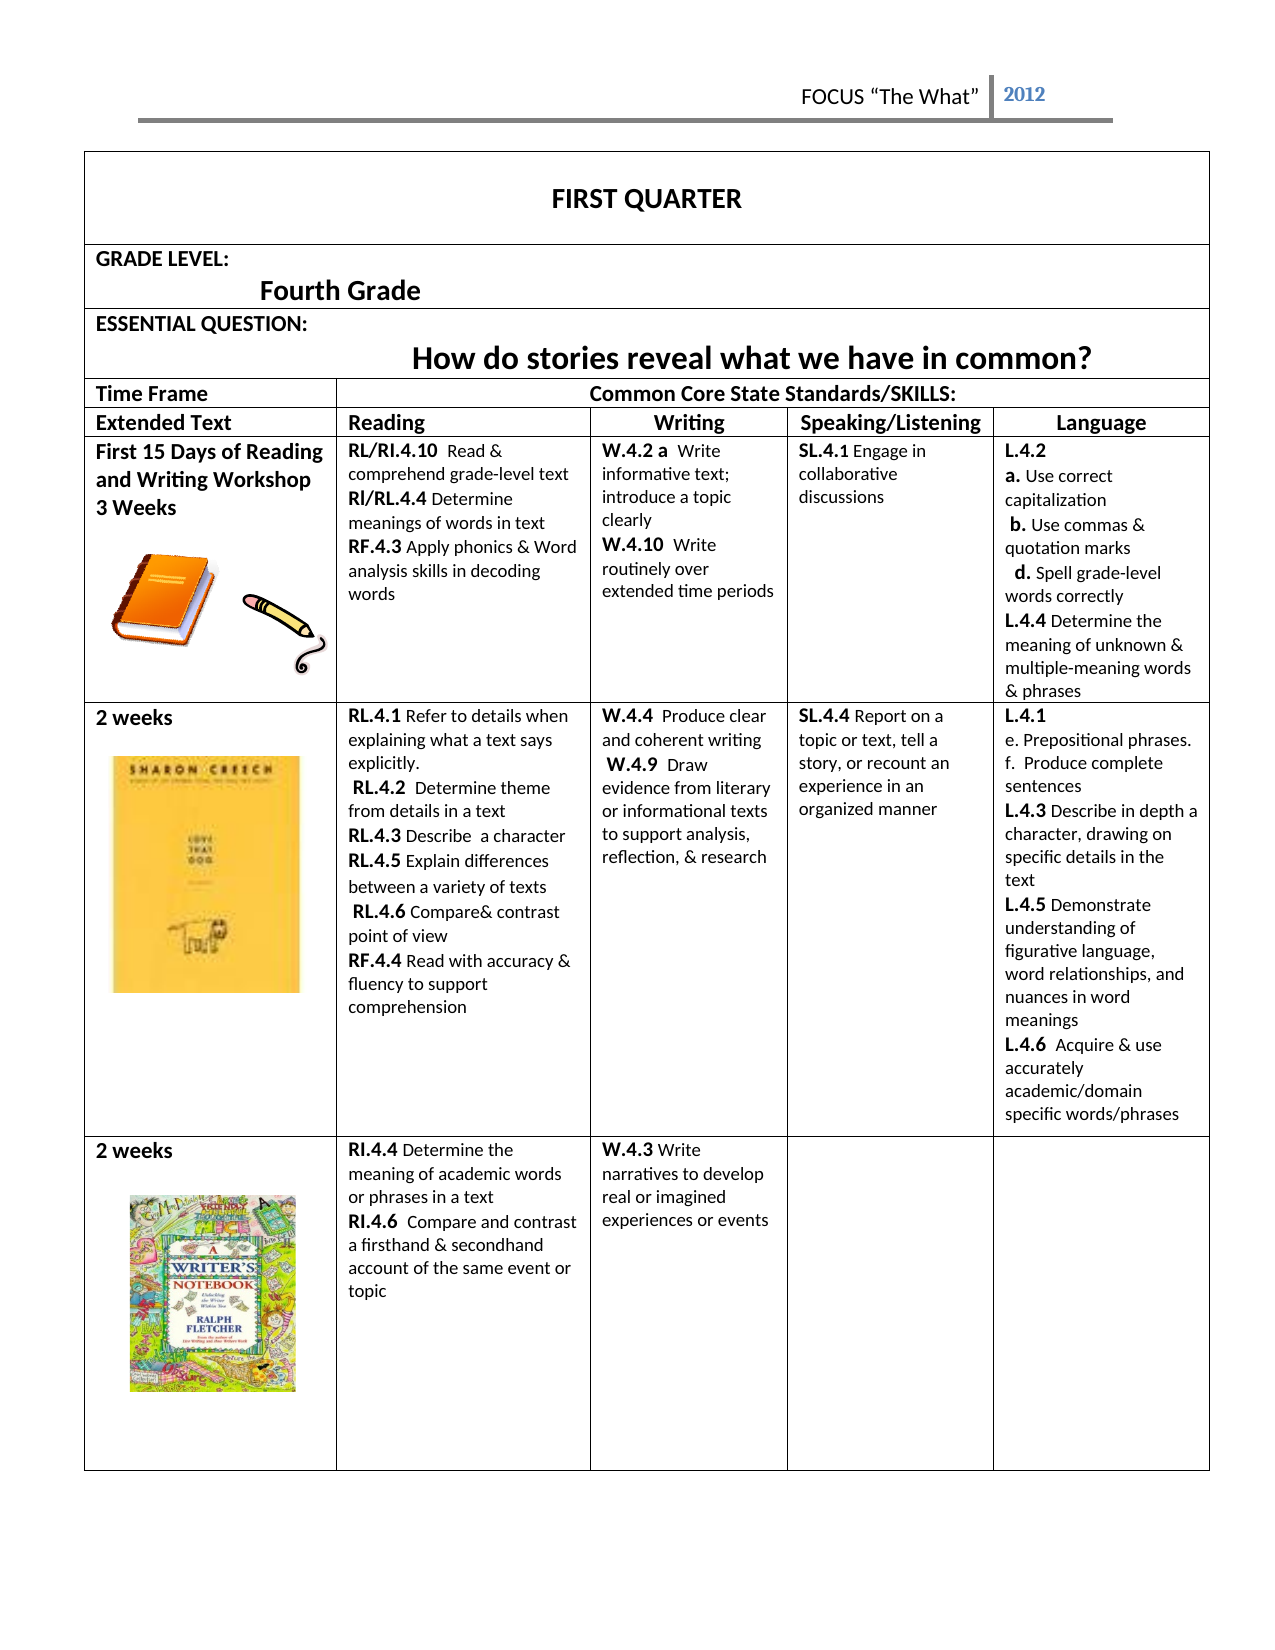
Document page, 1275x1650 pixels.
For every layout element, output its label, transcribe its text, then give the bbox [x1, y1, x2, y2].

table_cell GRADE LEVEL: Fourth Grade [85, 245, 1209, 308]
table_cell Language [994, 408, 1209, 436]
table_cell 2 weeks [85, 703, 336, 1136]
table_cell [788, 1137, 993, 1470]
table_cell W.4.3 Write narratives to develop real or imagined experiences or events [591, 1137, 787, 1470]
table_cell Extended Text [85, 408, 336, 436]
table_cell Writing [591, 408, 787, 436]
table_cell W.4.2 a Write informative text; introduce a topic clearly W.4.10 Write routinely over extended time periods [591, 437, 787, 702]
table_cell Common Core State Standards/SKILLS: [337, 379, 1209, 407]
table_cell L.4.2 a. Use correct capitalization b. Use commas & quotation marks d. Spell grade-level words correctly L.4.4 Determine the meaning of unknown & multiple-meaning words & phrases [994, 437, 1209, 702]
table_cell RI.4.4 Determine the meaning of academic words or phrases in a text RI.4.6 Compare and contrast a firsthand & secondhand account of the same event or topic [337, 1137, 590, 1470]
table_cell RL/RI.4.10 Read & comprehend grade-level text Rl/RL.4.4 Determine meanings of words in text RF.4.3 Apply phonics & Word analysis skills in decoding words [337, 437, 590, 702]
table_header FIRST QUARTER [85, 152, 1209, 243]
table_cell First 15 Days of Reading and Writing Workshop 3 Weeks [85, 437, 336, 702]
table_cell 2 weeks [85, 1137, 336, 1470]
table_cell W.4.4 Produce clear and coherent writing W.4.9 Draw evidence from literary or informational texts to support analysis, reflection, & research [591, 703, 787, 1136]
table_cell [994, 1137, 1209, 1470]
table_cell ESSENTIAL QUESTION: How do stories reveal what we have in common? [85, 309, 1209, 378]
table_cell Reading [337, 408, 590, 436]
picture [129, 1195, 295, 1389]
table_cell Speaking/Listening [788, 408, 993, 436]
table_cell L.4.1 e. Prepositional phrases. f. Produce complete sentences L.4.3 Describe in depth a character, drawing on specific details in the text L.4.5 Demonstrate understanding of figurative language, word relationships, and nuances in word meanings L.4.6 Acquire & use accurately academic/domain specific words/phrases [994, 703, 1209, 1136]
picture [99, 756, 311, 986]
table_cell RL.4.1 Refer to details when explaining what a text says explicitly. RL.4.2 Determine theme from details in a text RL.4.3 Describe a character RL.4.5 Explain differences between a variety of texts RL.4.6 Compare& contrast point of view RF.4.4 Read with accuracy & fluency to support comprehension [337, 703, 590, 1136]
table_cell SL.4.1 Engage in collaborative discussions [788, 437, 993, 702]
table_cell SL.4.4 Report on a topic or text, tell a story, or recount an experience in an organized manner [788, 703, 993, 1136]
table_cell Time Frame [85, 379, 336, 407]
